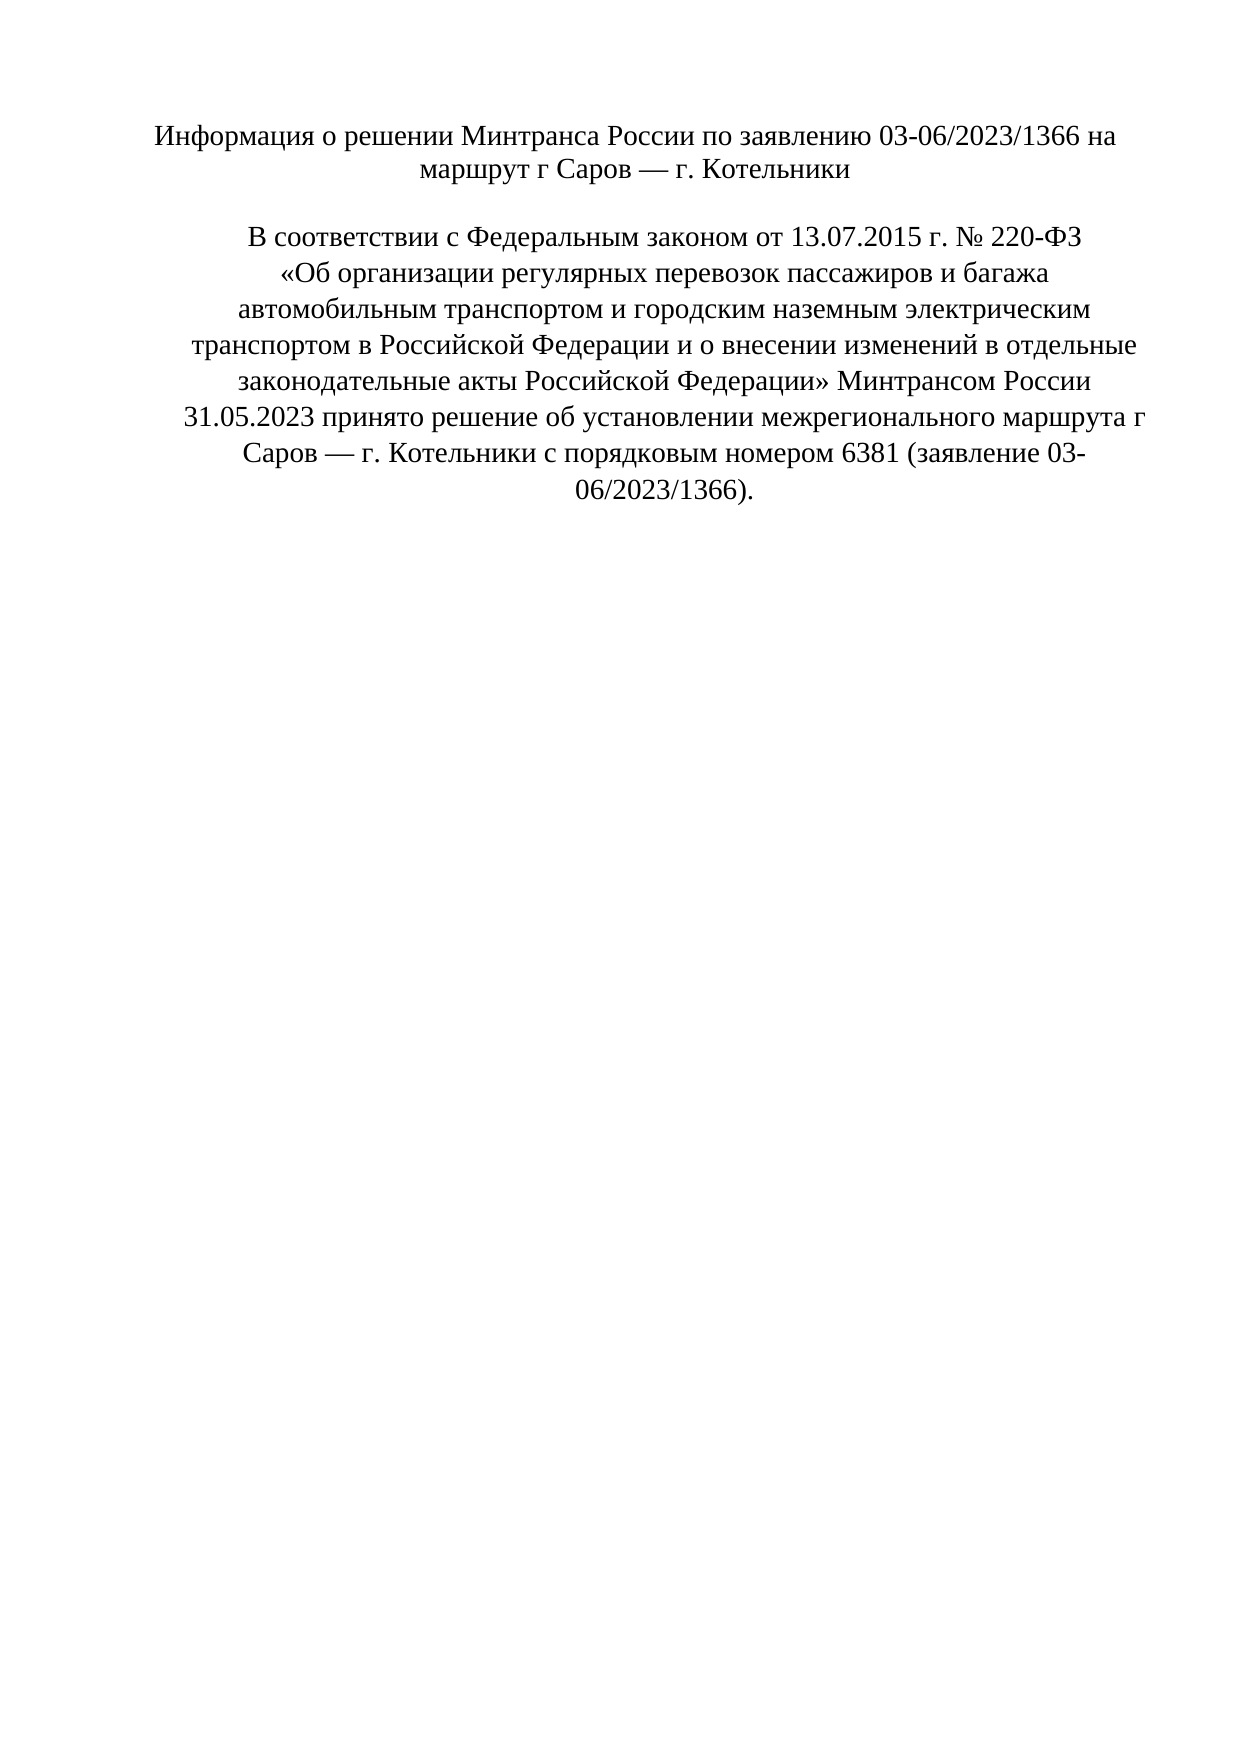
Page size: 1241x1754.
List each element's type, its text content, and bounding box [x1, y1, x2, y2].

text В соответствии с Федеральным законом от 13.07.2015 г. № 220-ФЗ «Об организации регулярных перевозок пассажиров и багажа автомобильным транспортом и городским наземным электрическим транспортом в Российской Федерации и о внесении изменений в отдельные законодательные акты Российской Федерации» Минтрансом России 31.05.2023 принято решение об установлении межрегионального маршрута г Саров — г. Котельники с порядковым номером 6381 (заявление 03-06/2023/1366). [177, 219, 1152, 505]
text Информация о решении Минтранса России по заявлению 03-06/2023/1366 на маршрут г Саров — г. Котельники [118, 118, 1152, 185]
